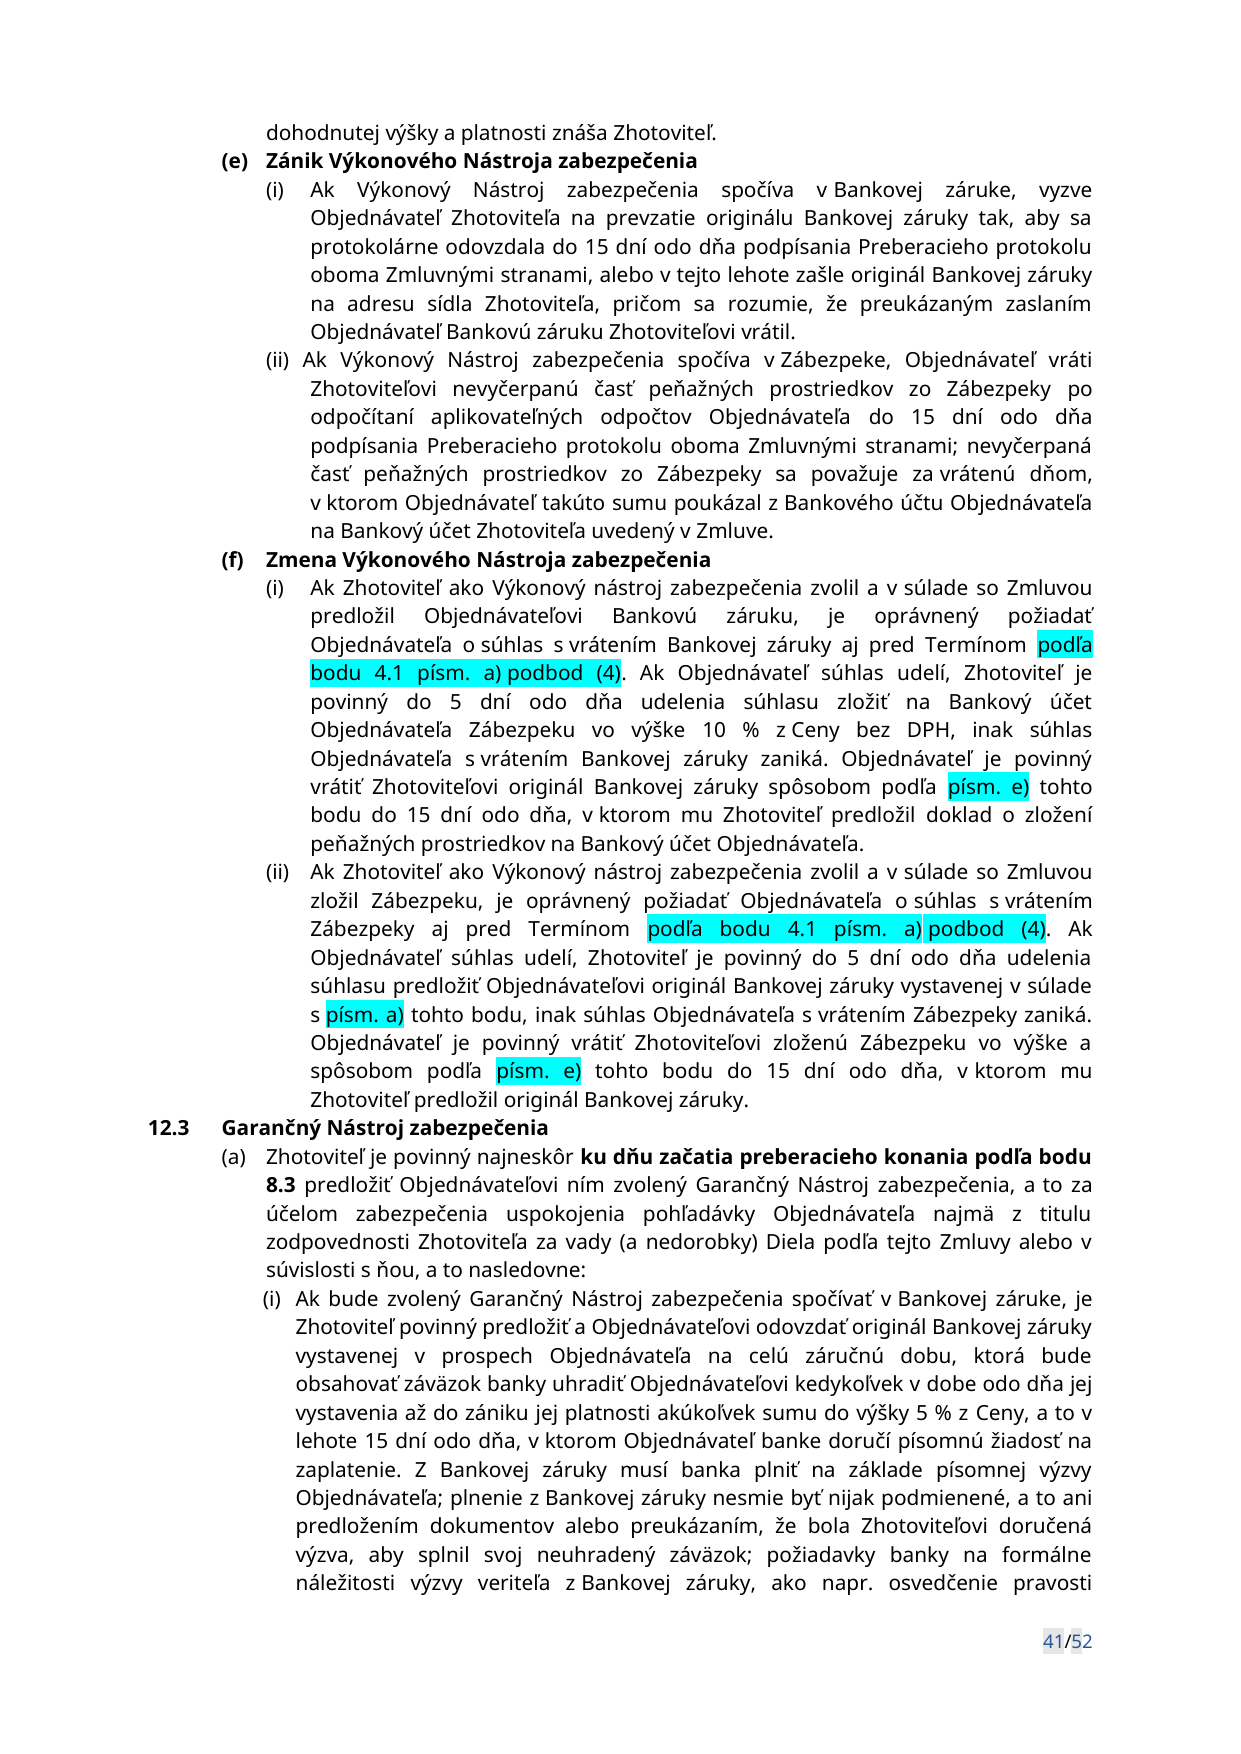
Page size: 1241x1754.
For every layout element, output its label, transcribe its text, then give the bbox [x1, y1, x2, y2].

list Zhotoviteľ je povinný najneskôr ku dňu začatia preberacieho konania podľa bodu 8.3 predložiť Objednávateľovi ním zvolený Garančný Nástroj zabezpečenia, a to za účelom zabezpečenia uspokojenia pohľadávky Objednávateľa najmä z titulu zodpovednosti Zhotoviteľa za vady (a nedorobky) Diela podľa tejto Zmluvy alebo v súvislosti s ňou, a to nasledovne: [221, 1142, 1093, 1284]
list (i) Ak Výkonový Nástroj zabezpečenia spočíva v Bankovej záruke, vyzve Objednávateľ Zhotoviteľa na prevzatie originálu Bankovej záruky tak, aby sa protokolárne odovzdala do 15 dní odo dňa podpísania Preberacieho protokolu oboma Zmluvnými stranami, alebo v tejto lehote zašle originál Bankovej záruky na adresu sídla Zhotoviteľa, pričom sa rozumie, že preukázaným zaslaním Objednávateľ Bankovú záruku Zhotoviteľovi vrátil. [266, 175, 1093, 346]
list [221, 118, 1093, 147]
list (ii) Ak Výkonový Nástroj zabezpečenia spočíva v Zábezpeke, Objednávateľ vráti Zhotoviteľovi nevyčerpanú časť peňažných prostriedkov zo Zábezpeky po odpočítaní aplikovateľných odpočtov Objednávateľa do 15 dní odo dňa podpísania Preberacieho protokolu oboma Zmluvnými stranami; nevyčerpaná časť peňažných prostriedkov zo Zábezpeky sa považuje za vrátenú dňom, v ktorom Objednávateľ takúto sumu poukázal z Bankového účtu Objednávateľa na Bankový účet Zhotoviteľa uvedený v Zmluve. [266, 346, 1093, 545]
text (i) Ak Zhotoviteľ ako Výkonový nástroj zabezpečenia zvolil a v súlade so Zmluvou predložil Objednávateľovi Bankovú záruku, je oprávnený požiadať Objednávateľa o súhlas s vrátením Bankovej záruky aj pred Termínom podľa bodu 4.1 písm. a) podbod (4). Ak Objednávateľ súhlas udelí, Zhotoviteľ je povinný do 5 dní odo dňa udelenia súhlasu zložiť na Bankový účet Objednávateľa Zábezpeku vo výške 10 % z Ceny bez DPH, inak súhlas Objednávateľa s vrátením Bankovej záruky zaniká. Objednávateľ je povinný vrátiť Zhotoviteľovi originál Bankovej záruky spôsobom podľa písm. e) tohto bodu do 15 dní odo dňa, v ktorom mu Zhotoviteľ predložil doklad o zložení peňažných prostriedkov na Bankový účet Objednávateľa. [266, 573, 1093, 857]
text (ii) Ak Zhotoviteľ ako Výkonový nástroj zabezpečenia zvolil a v súlade so Zmluvou zložil Zábezpeku, je oprávnený požiadať Objednávateľa o súhlas s vrátením Zábezpeky aj pred Termínom podľa bodu 4.1 písm. a) podbod (4). Ak Objednávateľ súhlas udelí, Zhotoviteľ je povinný do 5 dní odo dňa udelenia súhlasu predložiť Objednávateľovi originál Bankovej záruky vystavenej v súlade s písm. a) tohto bodu, inak súhlas Objednávateľa s vrátením Zábezpeky zaniká. Objednávateľ je povinný vrátiť Zhotoviteľovi zloženú Zábezpeku vo výške a spôsobom podľa písm. e) tohto bodu do 15 dní odo dňa, v ktorom mu Zhotoviteľ predložil originál Bankovej záruky. [266, 857, 1093, 1113]
text 12.3 Garančný Nástroj zabezpečenia [148, 1113, 1093, 1142]
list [281, 1284, 1093, 1597]
list Zánik Výkonového Nástroja zabezpečenia [221, 147, 1093, 175]
list Zmena Výkonového Nástroja zabezpečenia [221, 545, 1093, 573]
